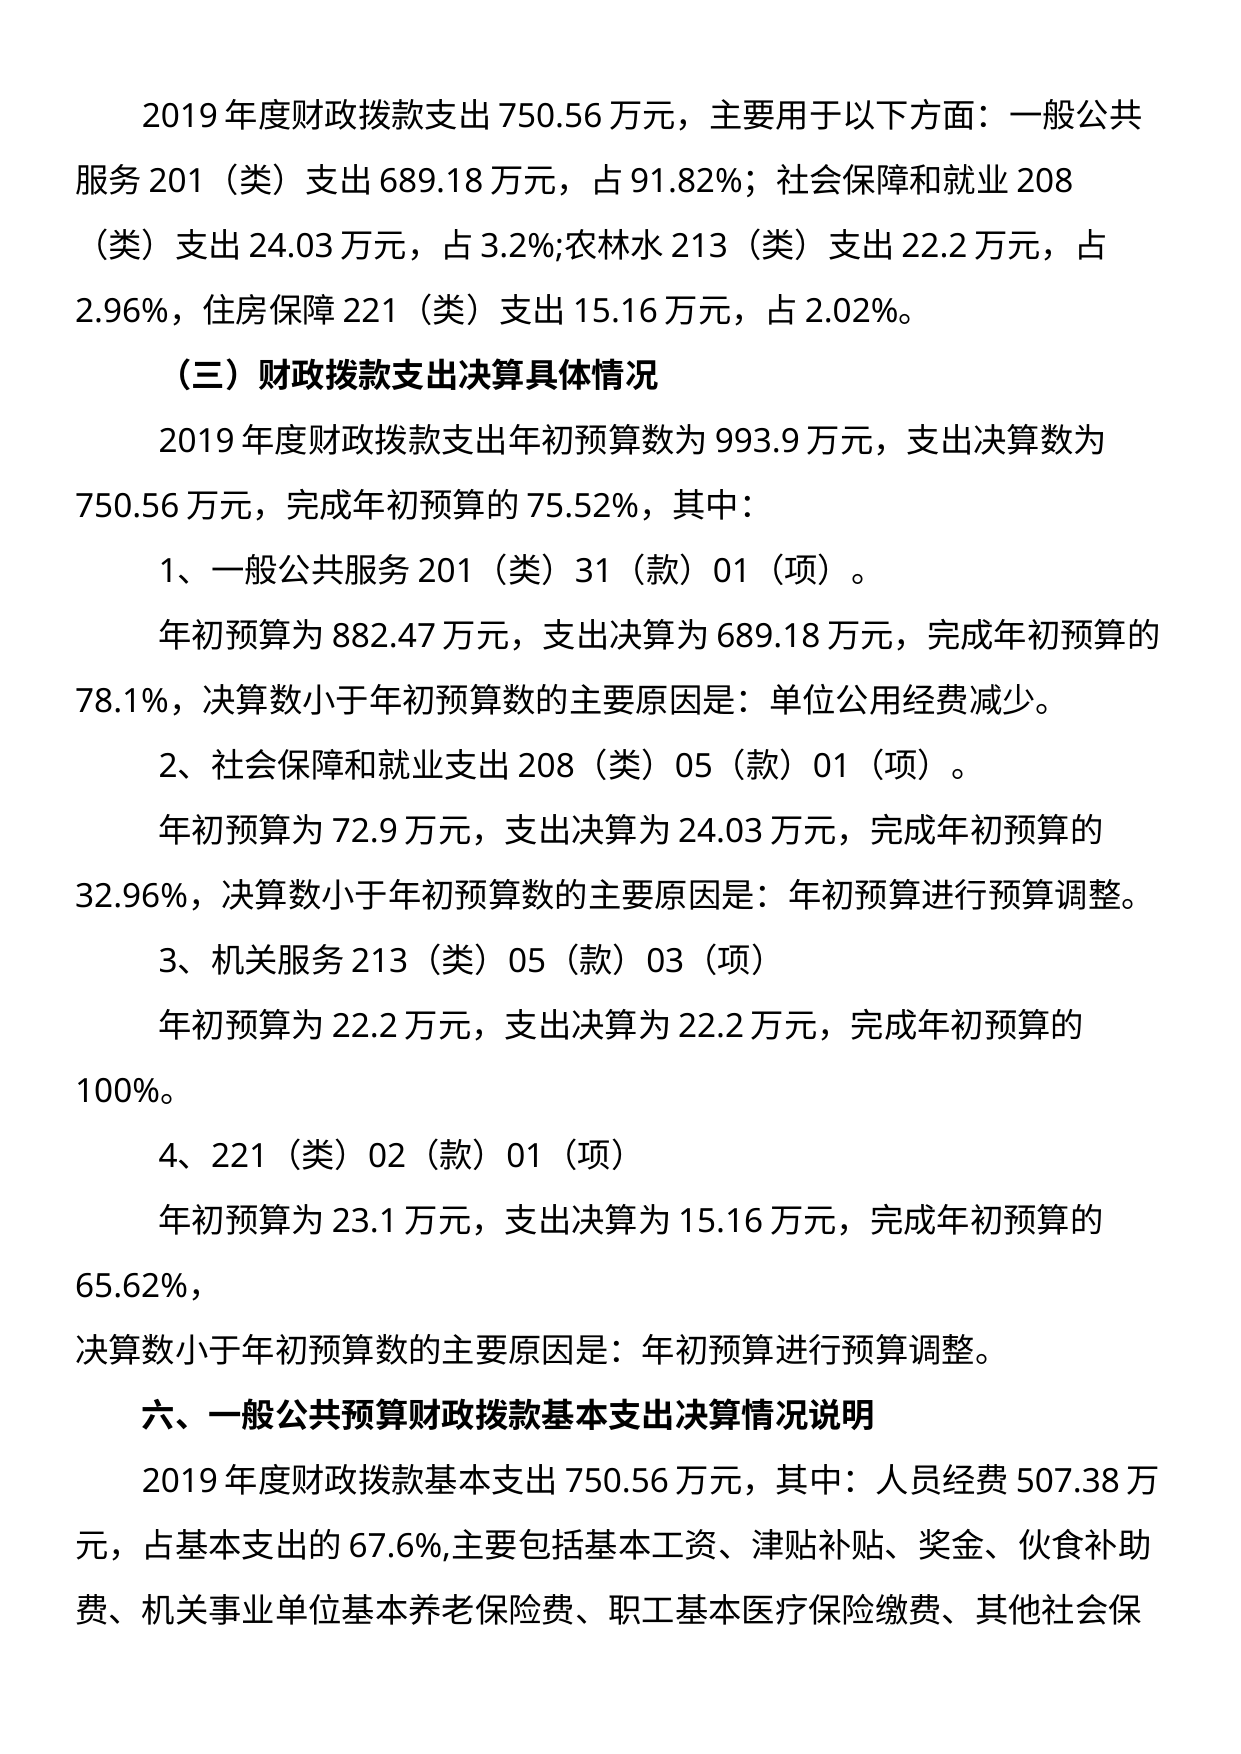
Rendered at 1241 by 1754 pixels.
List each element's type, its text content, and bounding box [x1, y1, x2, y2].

text 年初预算为22.2万元，支出决算为22.2万元，完成年初预算的100%。 [75, 991, 1165, 1121]
text 2、社会保障和就业支出208（类）05（款）01（项）。 [75, 731, 1165, 796]
text 4、221（类）02（款）01（项） [75, 1121, 1165, 1186]
text 2019年度财政拨款支出750.56万元，主要用于以下方面：一般公共服务201（类）支出689.18万元，占91.82%；社会保障和就业208（类）支出24.03万元，占3.2%;农林水213（类）支出22.2万元，占2.96%，住房保障221（类）支出15.16万元，占2.02%。 [75, 81, 1165, 341]
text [75, 1446, 1165, 1641]
text 1、一般公共服务201（类）31（款）01（项）。 [75, 536, 1165, 601]
list 机关服务213（类）05（款）03（项） [75, 926, 1165, 991]
text 2019年度财政拨款支出年初预算数为993.9万元，支出决算数为750.56万元，完成年初预算的75.52%，其中： [75, 406, 1165, 536]
text 年初预算为72.9万元，支出决算为24.03万元，完成年初预算的32.96%，决算数小于年初预算数的主要原因是：年初预算进行预算调整。 [75, 796, 1165, 926]
text 决算数小于年初预算数的主要原因是：年初预算进行预算调整。 [75, 1316, 1165, 1381]
text 年初预算为23.1万元，支出决算为15.16万元，完成年初预算的65.62%， [75, 1186, 1165, 1316]
text （三）财政拨款支出决算具体情况 [75, 341, 1165, 406]
text 年初预算为882.47万元，支出决算为689.18万元，完成年初预算的78.1%，决算数小于年初预算数的主要原因是：单位公用经费减少。 [75, 601, 1165, 731]
text 六、一般公共预算财政拨款基本支出决算情况说明 [75, 1381, 1165, 1446]
